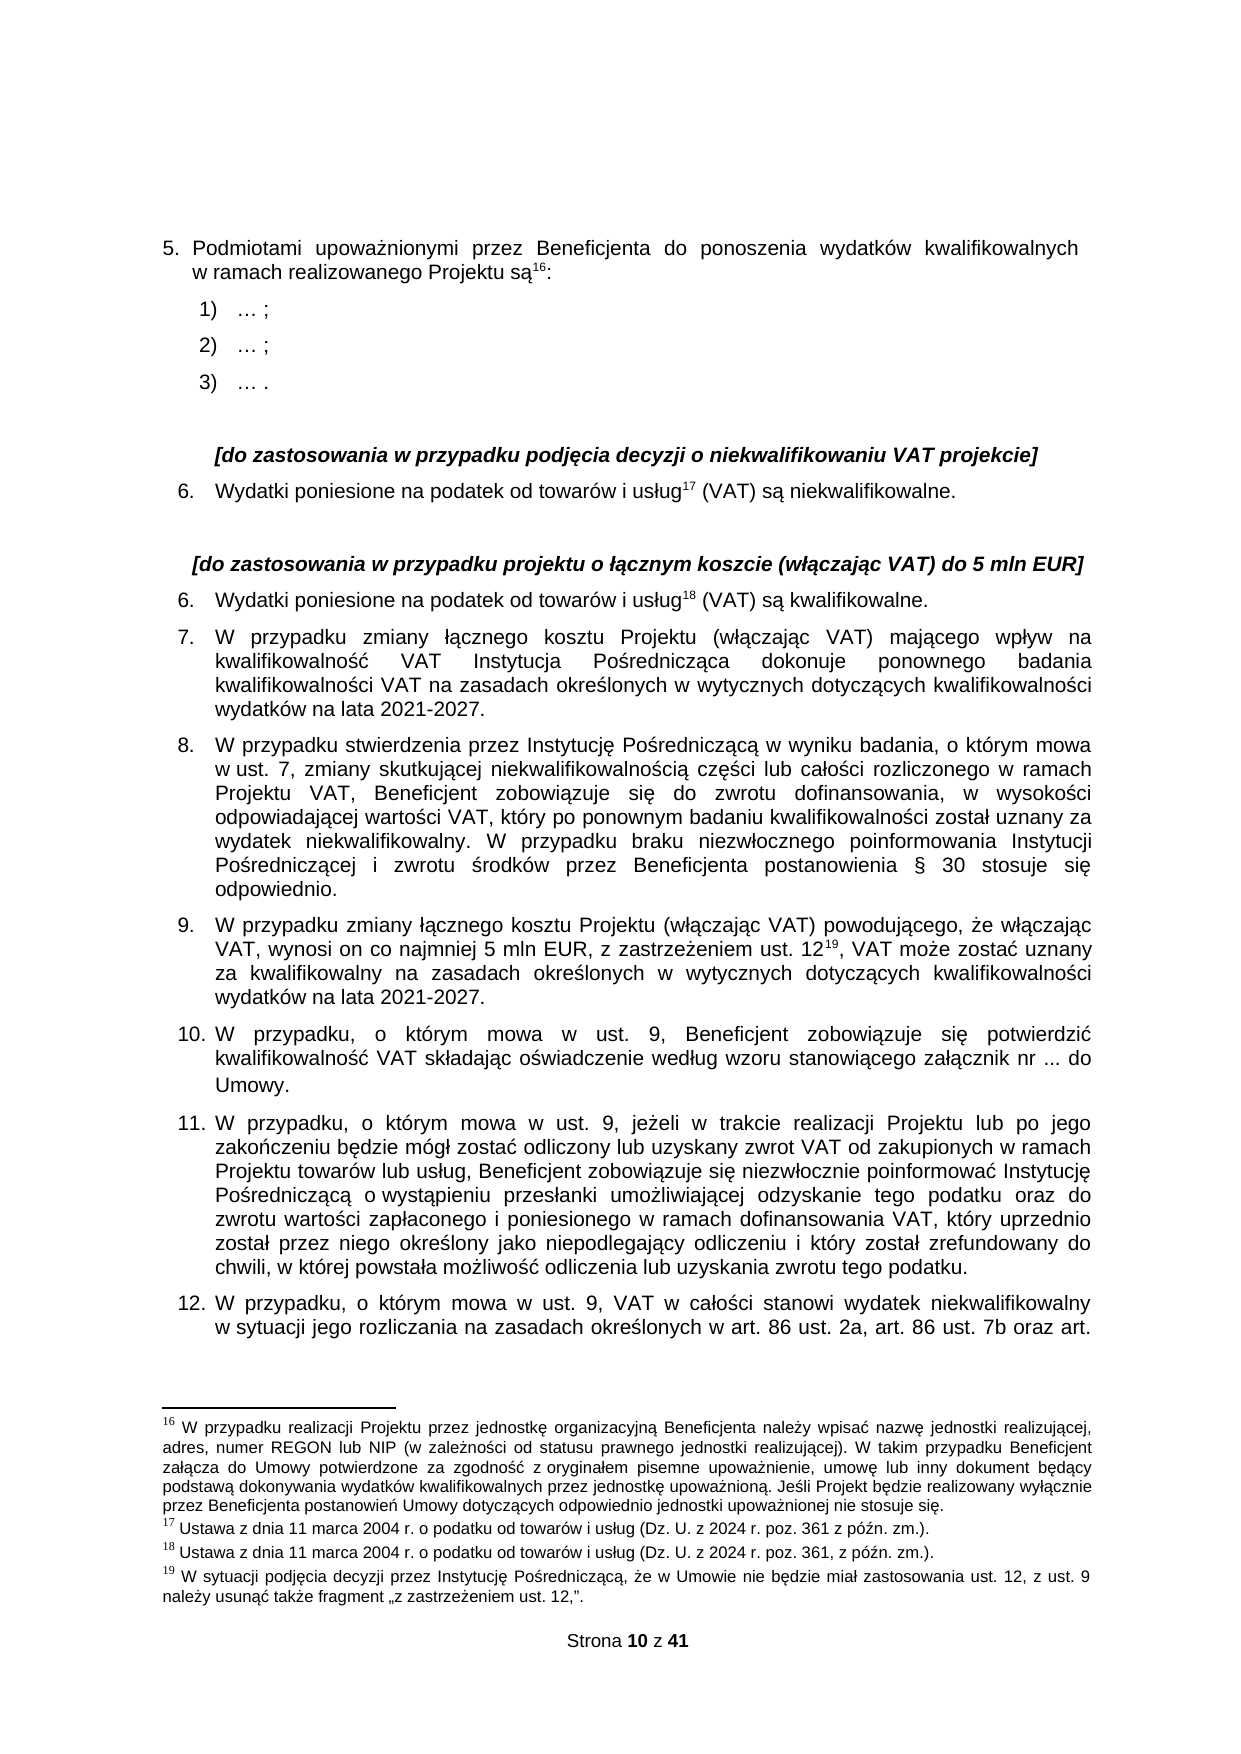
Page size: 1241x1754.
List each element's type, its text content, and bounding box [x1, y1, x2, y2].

list W przypadku, o którym mowa w ust. 9, Beneficjent zobowiązuje się potwierdzić kwalifikowalność VAT składając oświadczenie według wzoru stanowiącego załącznik nr ... do Umowy. [177, 1022, 1092, 1098]
list W przypadku zmiany łącznego kosztu Projektu (włączając VAT) powodującego, że włączając VAT, wynosi on co najmniej 5 mln EUR, z zastrzeżeniem ust. 12, VAT może zostać uznany za kwalifikowalny na zasadach określonych w wytycznych dotyczących kwalifikowalności wydatków na lata 2021-2027. [177, 913, 1092, 1009]
list … ; [199, 297, 1092, 321]
list W przypadku zmiany łącznego kosztu Projektu (włączając VAT) mającego wpływ na kwalifikowalność VAT Instytucja Pośrednicząca dokonuje ponownego badania kwalifikowalności VAT na zasadach określonych w wytycznych dotyczących kwalifikowalności wydatków na lata 2021-2027. [177, 625, 1092, 721]
list W przypadku, o którym mowa w ust. 9, jeżeli w trakcie realizacji Projektu lub po jego zakończeniu będzie mógł zostać odliczony lub uzyskany zwrot VAT od zakupionych w ramach Projektu towarów lub usług, Beneficjent zobowiązuje się niezwłocznie poinformować Instytucję Pośredniczącą o wystąpieniu przesłanki umożliwiającej odzyskanie tego podatku oraz do zwrotu wartości zapłaconego i poniesionego w ramach dofinansowania VAT, który uprzednio został przez niego określony jako niepodlegający odliczeniu i który został zrefundowany do chwili, w której powstała możliwość odliczenia lub uzyskania zwrotu tego podatku. [177, 1111, 1092, 1278]
text [do zastosowania w przypadku podjęcia decyzji o niekwalifikowaniu VAT projekcie] [162, 442, 1092, 466]
list … ; [199, 333, 1092, 357]
list Wydatki poniesione na podatek od towarów i usług (VAT) są niekwalifikowalne. [177, 479, 1092, 503]
list W przypadku stwierdzenia przez Instytucję Pośredniczącą w wyniku badania, o którym mowa w ust. 7, zmiany skutkującej niekwalifikowalnością części lub całości rozliczonego w ramach Projektu VAT, Beneficjent zobowiązuje się do zwrotu dofinansowania, w wysokości odpowiadającej wartości VAT, który po ponownym badaniu kwalifikowalności został uznany za wydatek niekwalifikowalny. W przypadku braku niezwłocznego poinformowania Instytucji Pośredniczącej i zwrotu środków przez Beneficjenta postanowienia § 30 stosuje się odpowiednio. [177, 733, 1092, 901]
list Podmiotami upoważnionymi przez Beneficjenta do ponoszenia wydatków kwalifikowalnych w ramach realizowanego Projektu są: [162, 236, 1092, 284]
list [177, 1291, 1092, 1363]
text [do zastosowania w przypadku projektu o łącznym koszcie (włączając VAT) do 5 mln EUR] [192, 552, 1092, 576]
list … . [199, 369, 1092, 393]
list Wydatki poniesione na podatek od towarów i usług (VAT) są kwalifikowalne. [177, 588, 1092, 612]
